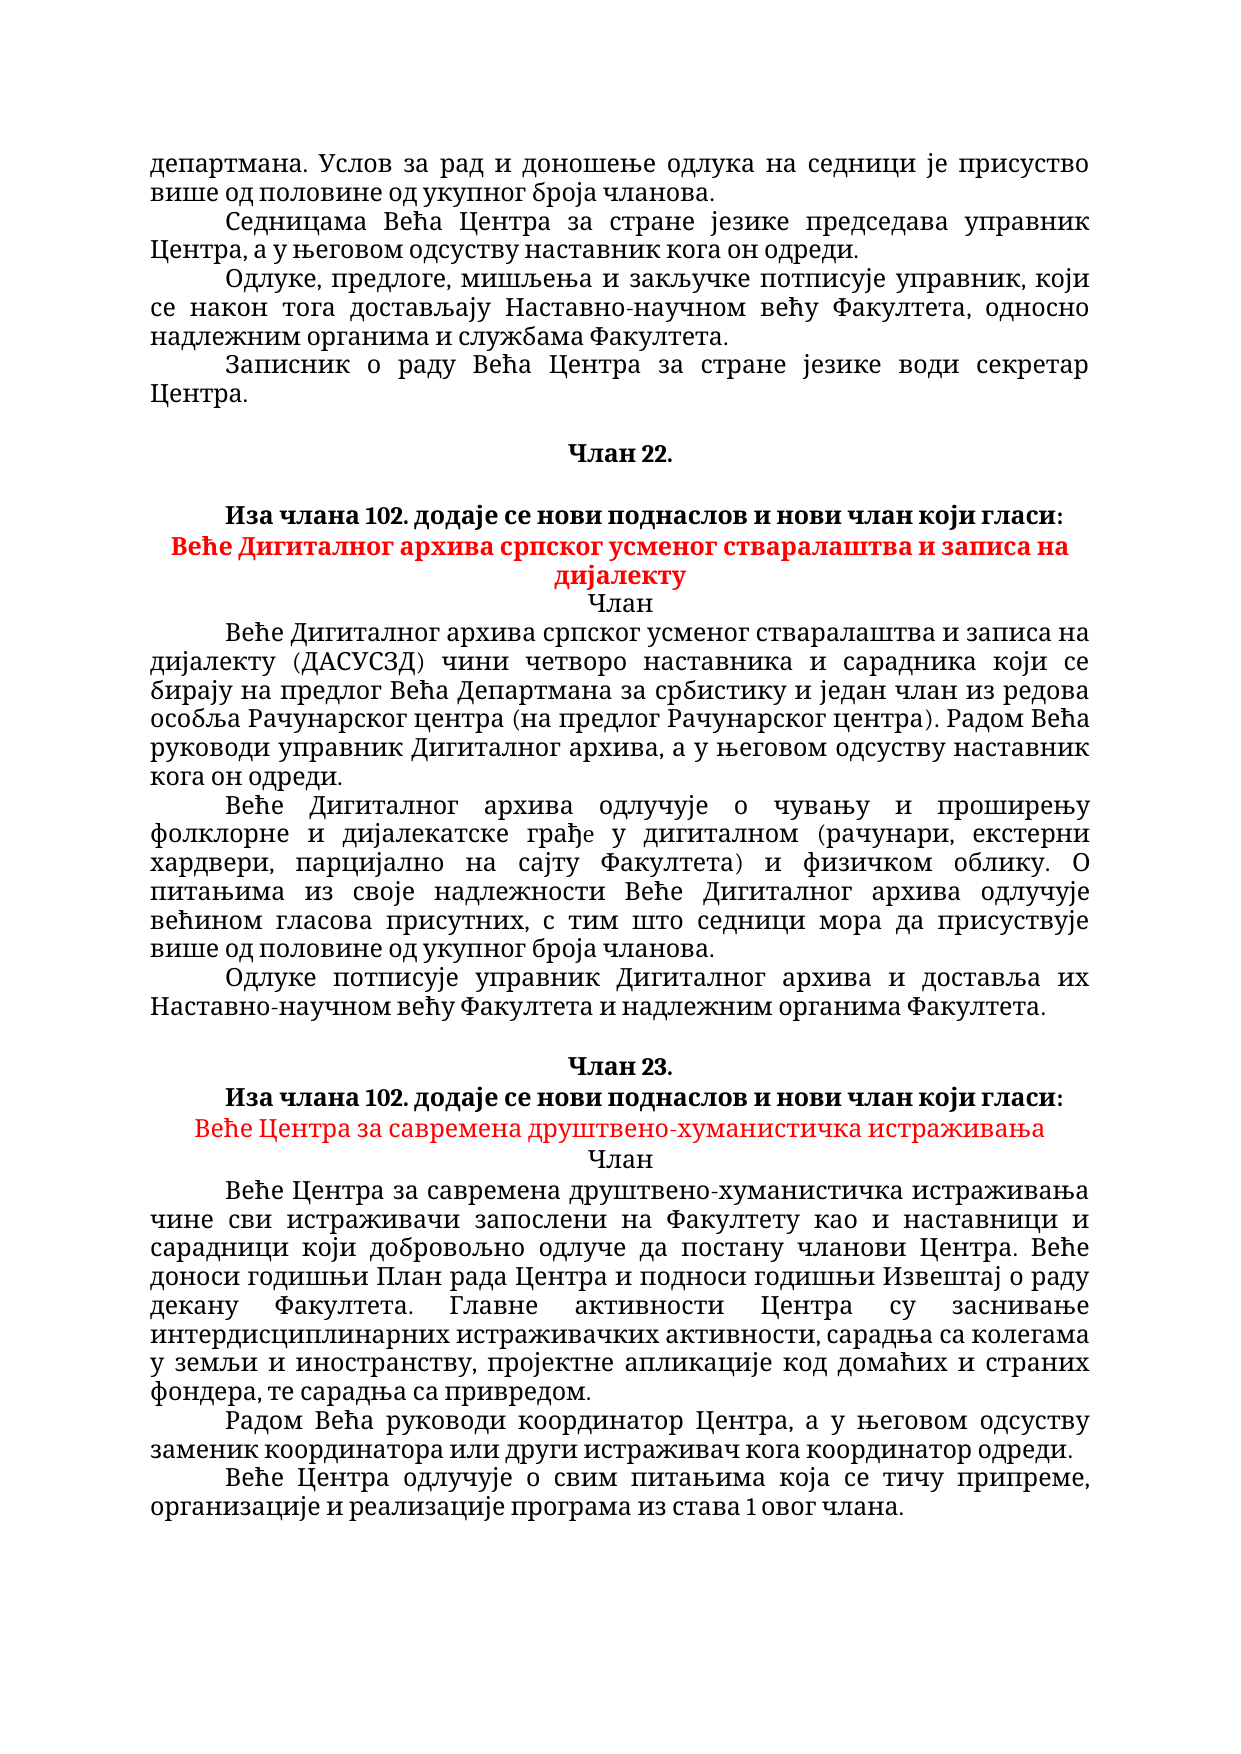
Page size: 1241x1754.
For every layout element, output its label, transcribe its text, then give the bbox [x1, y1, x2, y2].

text Седницама Већа Центра за стране језике председава управник Центра, а у његовом одсуству наставник кога он одреди. [150, 207, 1090, 265]
text Члан [150, 1146, 1090, 1174]
text Одлуке потписује управник Дигиталног архива и доставља их Наставно-научном већу Факултета и надлежним органима Факултета. [150, 964, 1090, 1022]
text Веће Центра за савремена друштвено-хуманистичка истраживања чине сви истраживачи запослени на Факултету као и наставници и сарадници који добровољно одлуче да постану чланови Центра. Веће доноси годишњи План рада Центра и подноси годишњи Извештај о раду декану Факултета. Главне активности Центра су заснивање интердисциплинарних истраживачких активности, сарадња са колегама у земљи и иностранству, пројектне апликације код домаћих и страних фондера, те сарадња са привредом. [150, 1177, 1090, 1407]
text Веће Дигиталног архива српског усменог стваралаштва и записа на дијалекту [150, 533, 1090, 590]
text Записник о раду Већа Центра за стране језике води секретар Центра. [150, 351, 1090, 409]
text Члан 22. [150, 440, 1090, 468]
text Веће Центра одлучује о свим питањима која се тичу припреме, организације и реализације програма из става 1 овог члана. [150, 1464, 1090, 1522]
text Радом Већа руководи координатор Центра, а у његовом одсуству заменик координатора или други истраживач кога координатор одреди. [150, 1407, 1090, 1464]
text Веће Центра за савремена друштвено-хуманистичка истраживања [150, 1115, 1090, 1143]
text Иза члана 102. додаје се нови поднаслов и нови члан који гласи: [150, 502, 1090, 531]
text Веће Дигиталног архива одлучује о чувању и проширењу фолклорне и дијалекатске грађe у дигиталном (рачунари, екстерни хардвери, парцијално на сајту Факултета) и физичком облику. О питањима из своје надлежности Веће Дигиталног архива одлучује већином гласова присутних, с тим што седници мора да присуствује више од половине од укупног броја чланова. [150, 792, 1090, 964]
text Члан [150, 590, 1090, 619]
text Члан 23. [150, 1053, 1090, 1081]
text Веће Дигиталног архива српског усменог стваралаштва и записа на дијалекту (ДАСУСЗД) чини четворо наставника и сарадника који се бирају на предлог Већа Департмана за србистику и један члан из редова особља Рачунарског центра (на предлог Рачунарског центра). Радом Већа руководи управник Дигиталног архива, а у његовом одсуству наставник кога он одреди. [150, 619, 1090, 792]
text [150, 150, 1090, 207]
text Иза члана 102. додаје се нови поднаслов и нови члан који гласи: [150, 1084, 1090, 1112]
text Одлуке, предлоге, мишљења и закључке потписује управник, који се након тога достављају Наставно-научном већу Факултета, односно надлежним органима и службама Факултета. [150, 265, 1090, 351]
